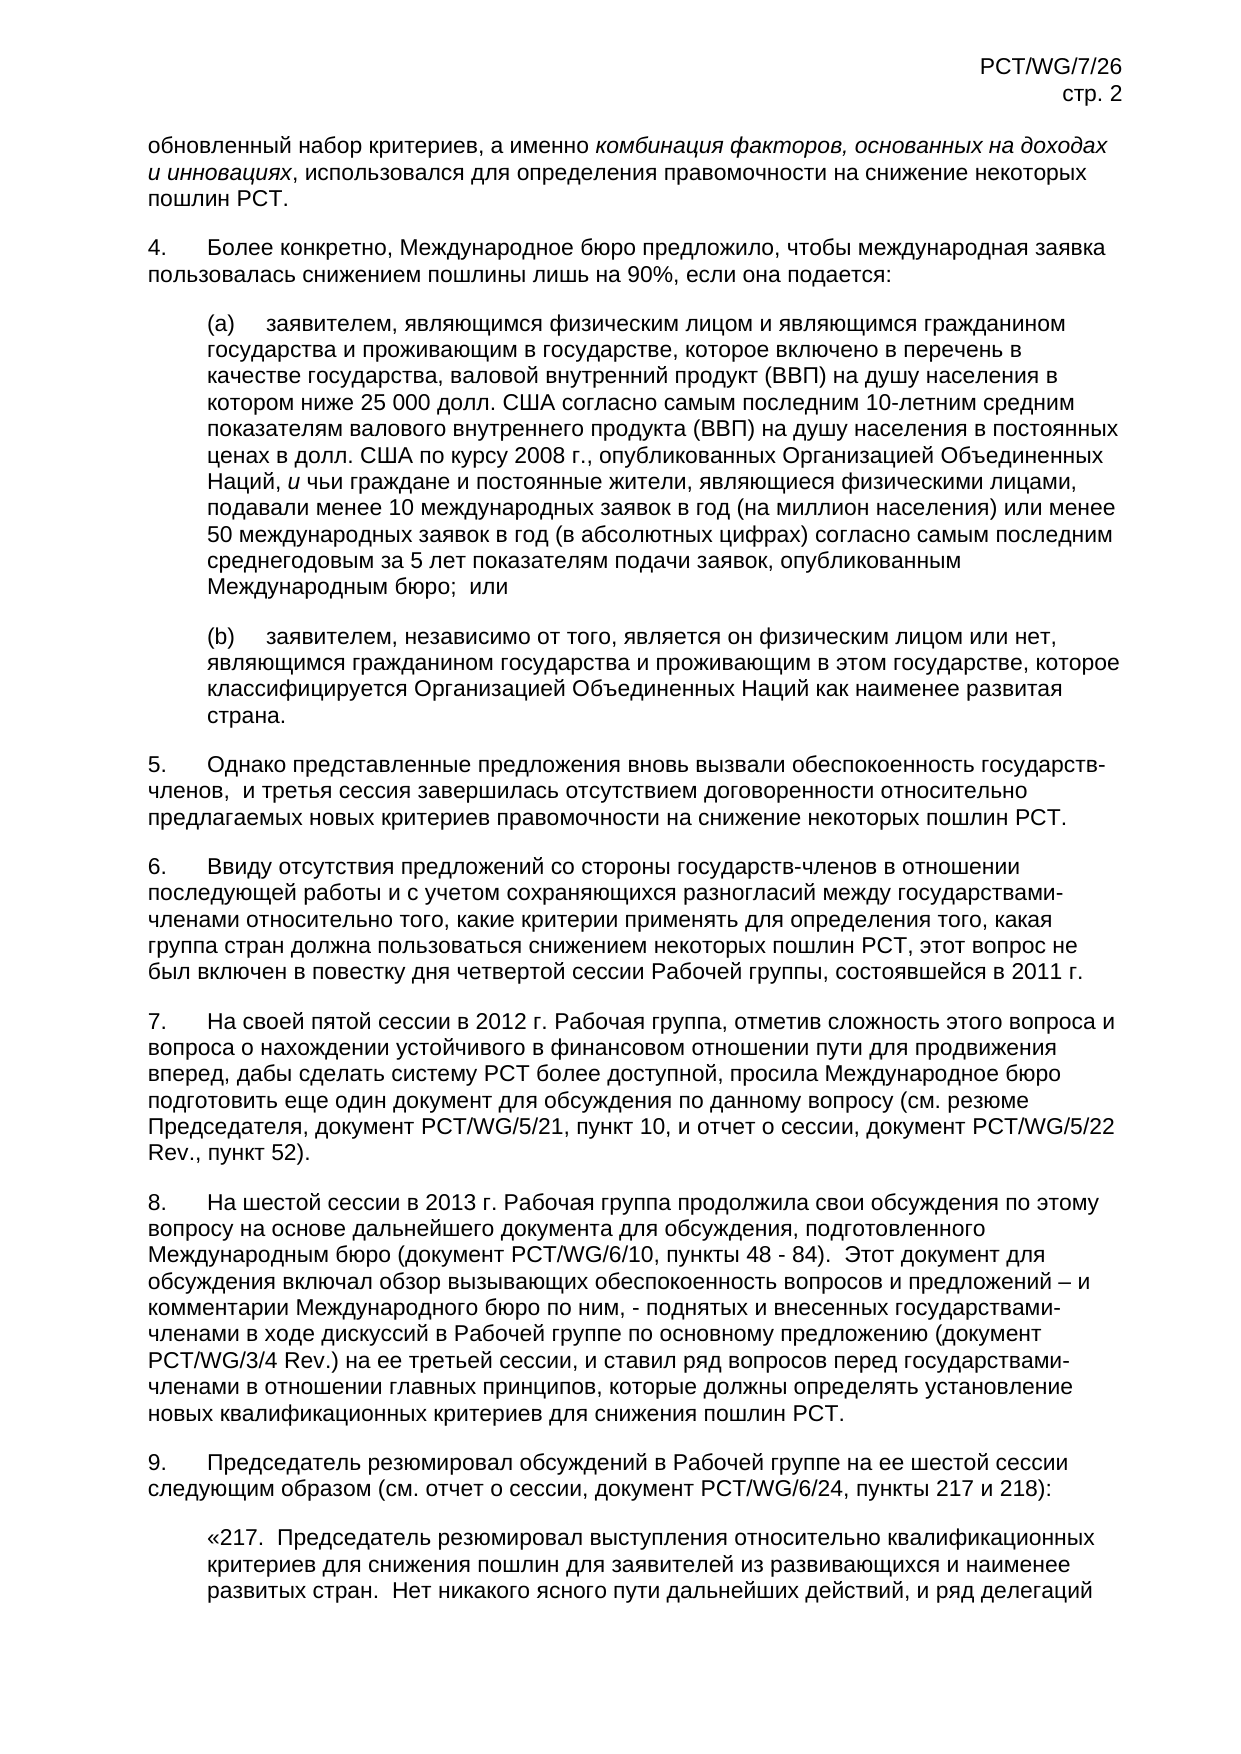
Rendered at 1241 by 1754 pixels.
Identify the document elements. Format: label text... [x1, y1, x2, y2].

list обновленный набор критериев, а именно комбинация факторов, основанных на доходах и инновациях, использовался для определения правомочности на снижение некоторых пошлин PCT. [148, 132, 1122, 211]
text Однако представленные предложения вновь вызвали обеспокоенность государств-членов, и третья сессия завершилась отсутствием договоренности относительно предлагаемых новых критериев правомочности на снижение некоторых пошлин PCT. [148, 751, 1122, 830]
list (b) заявителем, независимо от того, является он физическим лицом или нет, являющимся гражданином государства и проживающим в этом государстве, которое классифицируется Организацией Объединенных Наций как наименее развитая страна. [207, 623, 1122, 728]
text На своей пятой сессии в 2012 г. Рабочая группа, отметив сложность этого вопроса и вопроса о нахождении устойчивого в финансовом отношении пути для продвижения вперед, дабы сделать систему PCT более доступной, просила Международное бюро подготовить еще один документ для обсуждения по данному вопросу (см. резюме Председателя, документ PCT/WG/5/21, пункт 10, и отчет о сессии, документ PCT/WG/5/22 Rev., пункт 52). [148, 1008, 1122, 1166]
text Ввиду отсутствия предложений со стороны государств-членов в отношении последующей работы и с учетом сохраняющихся разногласий между государствами-членами относительно того, какие критерии применять для определения того, какая группа стран должна пользоваться снижением некоторых пошлин PCT, этот вопрос не был включен в повестку дня четвертой сессии Рабочей группы, состоявшейся в 2011 г. [148, 853, 1122, 985]
list (a) заявителем, являющимся физическим лицом и являющимся гражданином государства и проживающим в государстве, которое включено в перечень в качестве государства, валовой внутренний продукт (ВВП) на душу населения в котором ниже 25 000 долл. США согласно самым последним 10-летним средним показателям валового внутреннего продукта (ВВП) на душу населения в постоянных ценах в долл. США по курсу 2008 г., опубликованных Организацией Объединенных Наций, и чьи граждане и постоянные жители, являющиеся физическими лицами, подавали менее 10 международных заявок в год (на миллион населения) или менее 50 международных заявок в год (в абсолютных цифрах) согласно самым последним среднегодовым за 5 лет показателям подачи заявок, опубликованным Международным бюро; или [207, 310, 1122, 600]
text На шестой сессии в 2013 г. Рабочая группа продолжила свои обсуждения по этому вопросу на основе дальнейшего документа для обсуждения, подготовленного Международным бюро (документ PCT/WG/6/10, пункты 48 - 84). Этот документ для обсуждения включал обзор вызывающих обеспокоенность вопросов и предложений – и комментарии Международного бюро по ним, - поднятых и внесенных государствами-членами в ходе дискуссий в Рабочей группе по основному предложению (документ PCT/WG/3/4 Rev.) на ее третьей сессии, и ставил ряд вопросов перед государствами-членами в отношении главных принципов, которые должны определять установление новых квалификационных критериев для снижения пошлин PCT. [148, 1189, 1122, 1426]
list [207, 1524, 1122, 1603]
text Председатель резюмировал обсуждений в Рабочей группе на ее шестой сессии следующим образом (см. отчет о сессии, документ PCT/WG/6/24, пункты 217 и 218): [148, 1449, 1122, 1501]
text Более конкретно, Международное бюро предложило, чтобы международная заявка пользовалась снижением пошлины лишь на 90%, если она подается: [148, 234, 1122, 287]
